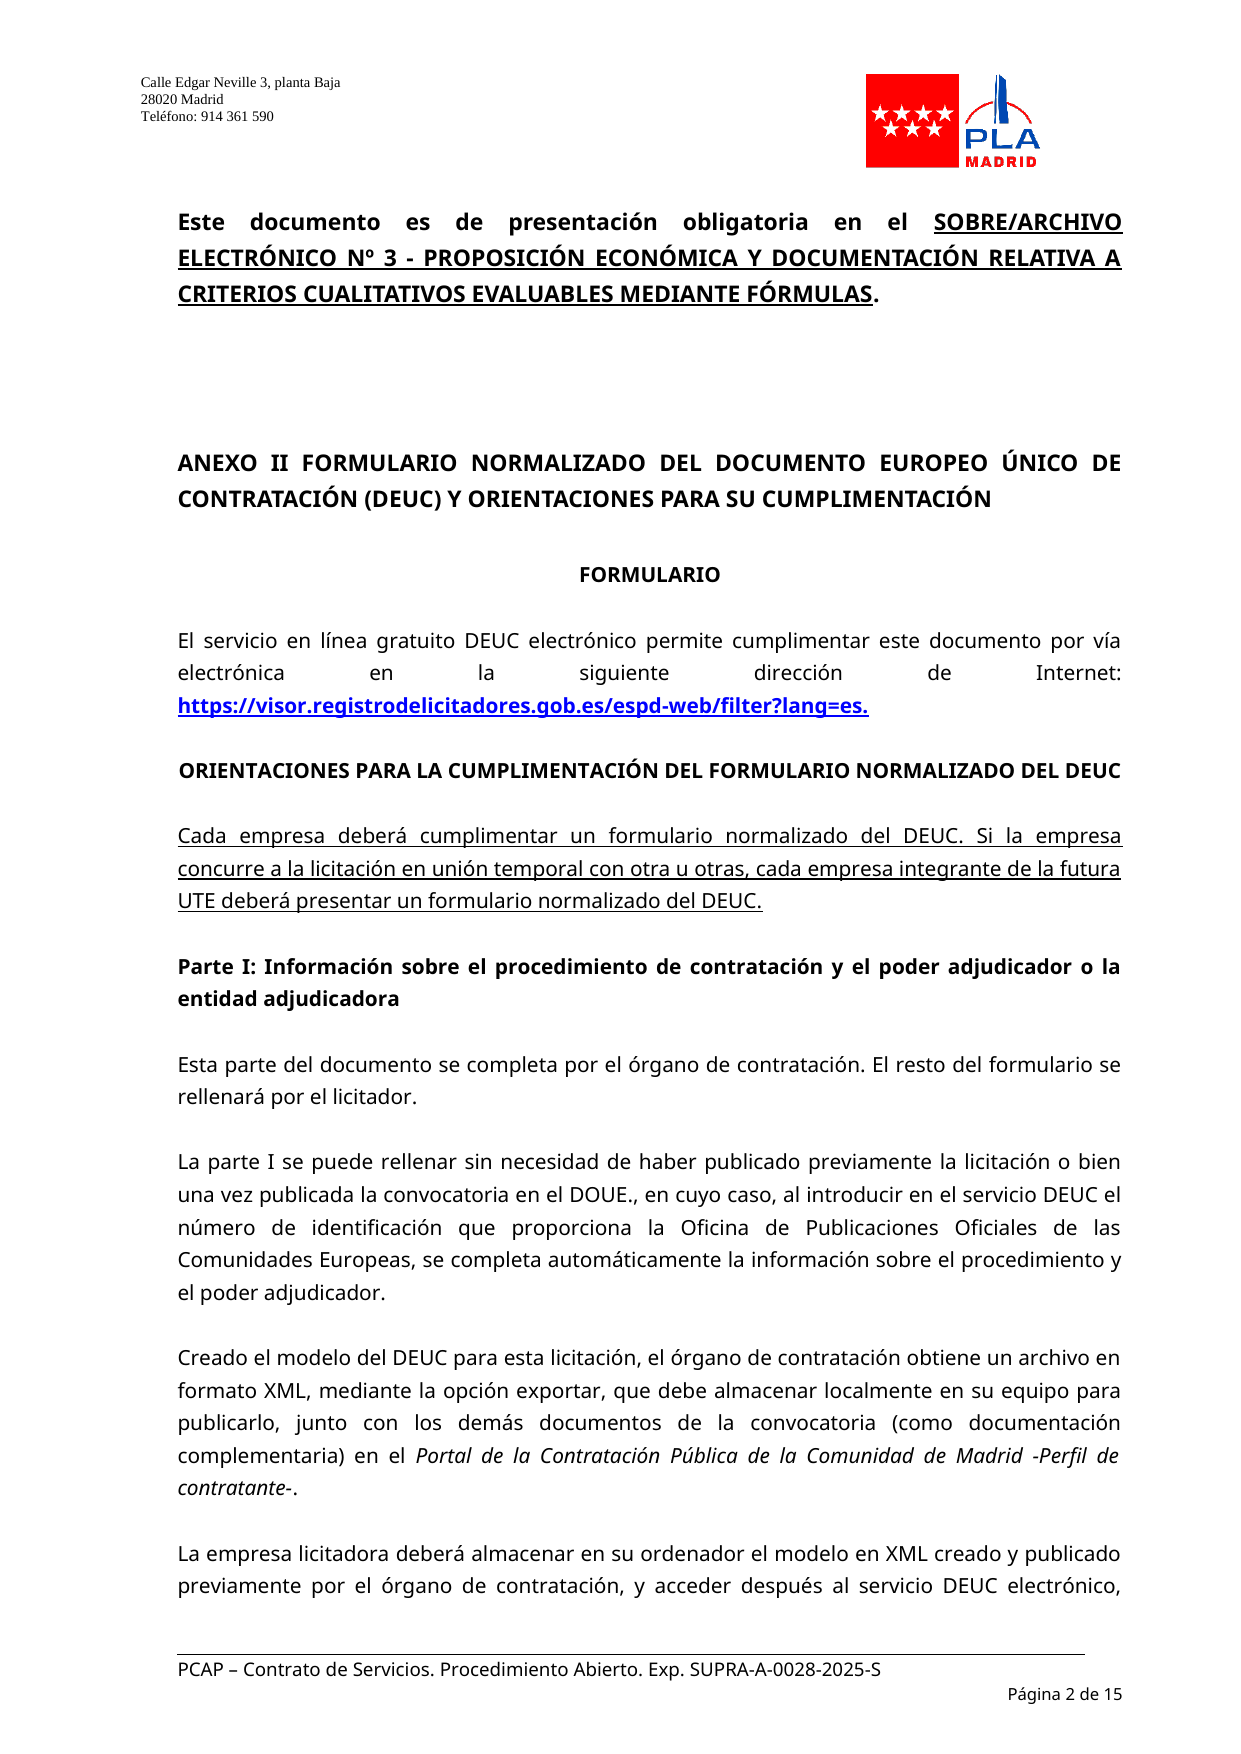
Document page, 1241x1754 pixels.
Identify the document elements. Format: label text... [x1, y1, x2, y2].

text ORIENTACIONES PARA LA CUMPLIMENTACIÓN DEL FORMULARIO NORMALIZADO DEL DEUC [177, 756, 1122, 785]
subtitle ANEXO II FORMULARIO NORMALIZADO DEL DOCUMENTO EUROPEO ÚNICO DE CONTRATACIÓN (DEUC) Y ORIENTACIONES PARA SU CUMPLIMENTACIÓN [177, 447, 1122, 514]
title Este documento es de presentación obligatoria en el SOBRE/ARCHIVO ELECTRÓNICO Nº 3 - PROPOSICIÓN ECONÓMICA Y DOCUMENTACIÓN RELATIVA A CRITERIOS CUALITATIVOS EVALUABLES MEDIANTE FÓRMULAS. [177, 206, 1122, 268]
text Parte I: Información sobre el procedimiento de contratación y el poder adjudicador o la entidad adjudicadora [177, 952, 1122, 1013]
title Este documento es de presentación obligatoria en el SOBRE/ARCHIVO ELECTRÓNICO Nº 3 - PROPOSICIÓN ECONÓMICA Y DOCUMENTACIÓN RELATIVA A CRITERIOS CUALITATIVOS EVALUABLES MEDIANTE FÓRMULAS. [177, 269, 1122, 309]
text La parte I se puede rellenar sin necesidad de haber publicado previamente la licitación o bien una vez publicada la convocatoria en el DOUE., en cuyo caso, al introducir en el servicio DEUC el número de identificación que proporciona la Oficina de Publicaciones Oficiales de las Comunidades Europeas, se completa automáticamente la información sobre el procedimiento y el poder adjudicador. [177, 1147, 1122, 1306]
text FORMULARIO [177, 561, 1122, 589]
text El servicio en línea gratuito DEUC electrónico permite cumplimentar este documento por vía electrónica en la siguiente dirección de Internet: https://visor.registrodelicitadores.gob.es/espd-web/filter?lang=es. [177, 626, 1122, 719]
text Cada empresa deberá cumplimentar un formulario normalizado del DEUC. Si la empresa concurre a la licitación en unión temporal con otra u otras, cada empresa integrante de la futura UTE deberá presentar un formulario normalizado del DEUC. [177, 847, 1122, 915]
picture [865, 73, 1042, 168]
text Esta parte del documento se completa por el órgano de contratación. El resto del formulario se rellenará por el licitador. [177, 1050, 1122, 1111]
text Cada empresa deberá cumplimentar un formulario normalizado del DEUC. Si la empresa concurre a la licitación en unión temporal con otra u otras, cada empresa integrante de la futura UTE deberá presentar un formulario normalizado del DEUC. [177, 821, 1122, 846]
text Creado el modelo del DEUC para esta licitación, el órgano de contratación obtiene un archivo en formato XML, mediante la opción exportar, que debe almacenar localmente en su equipo para publicarlo, junto con los demás documentos de la convocatoria (como documentación complementaria) en el Portal de la Contratación Pública de la Comunidad de Madrid -Perfil de contratante-. [177, 1343, 1122, 1502]
